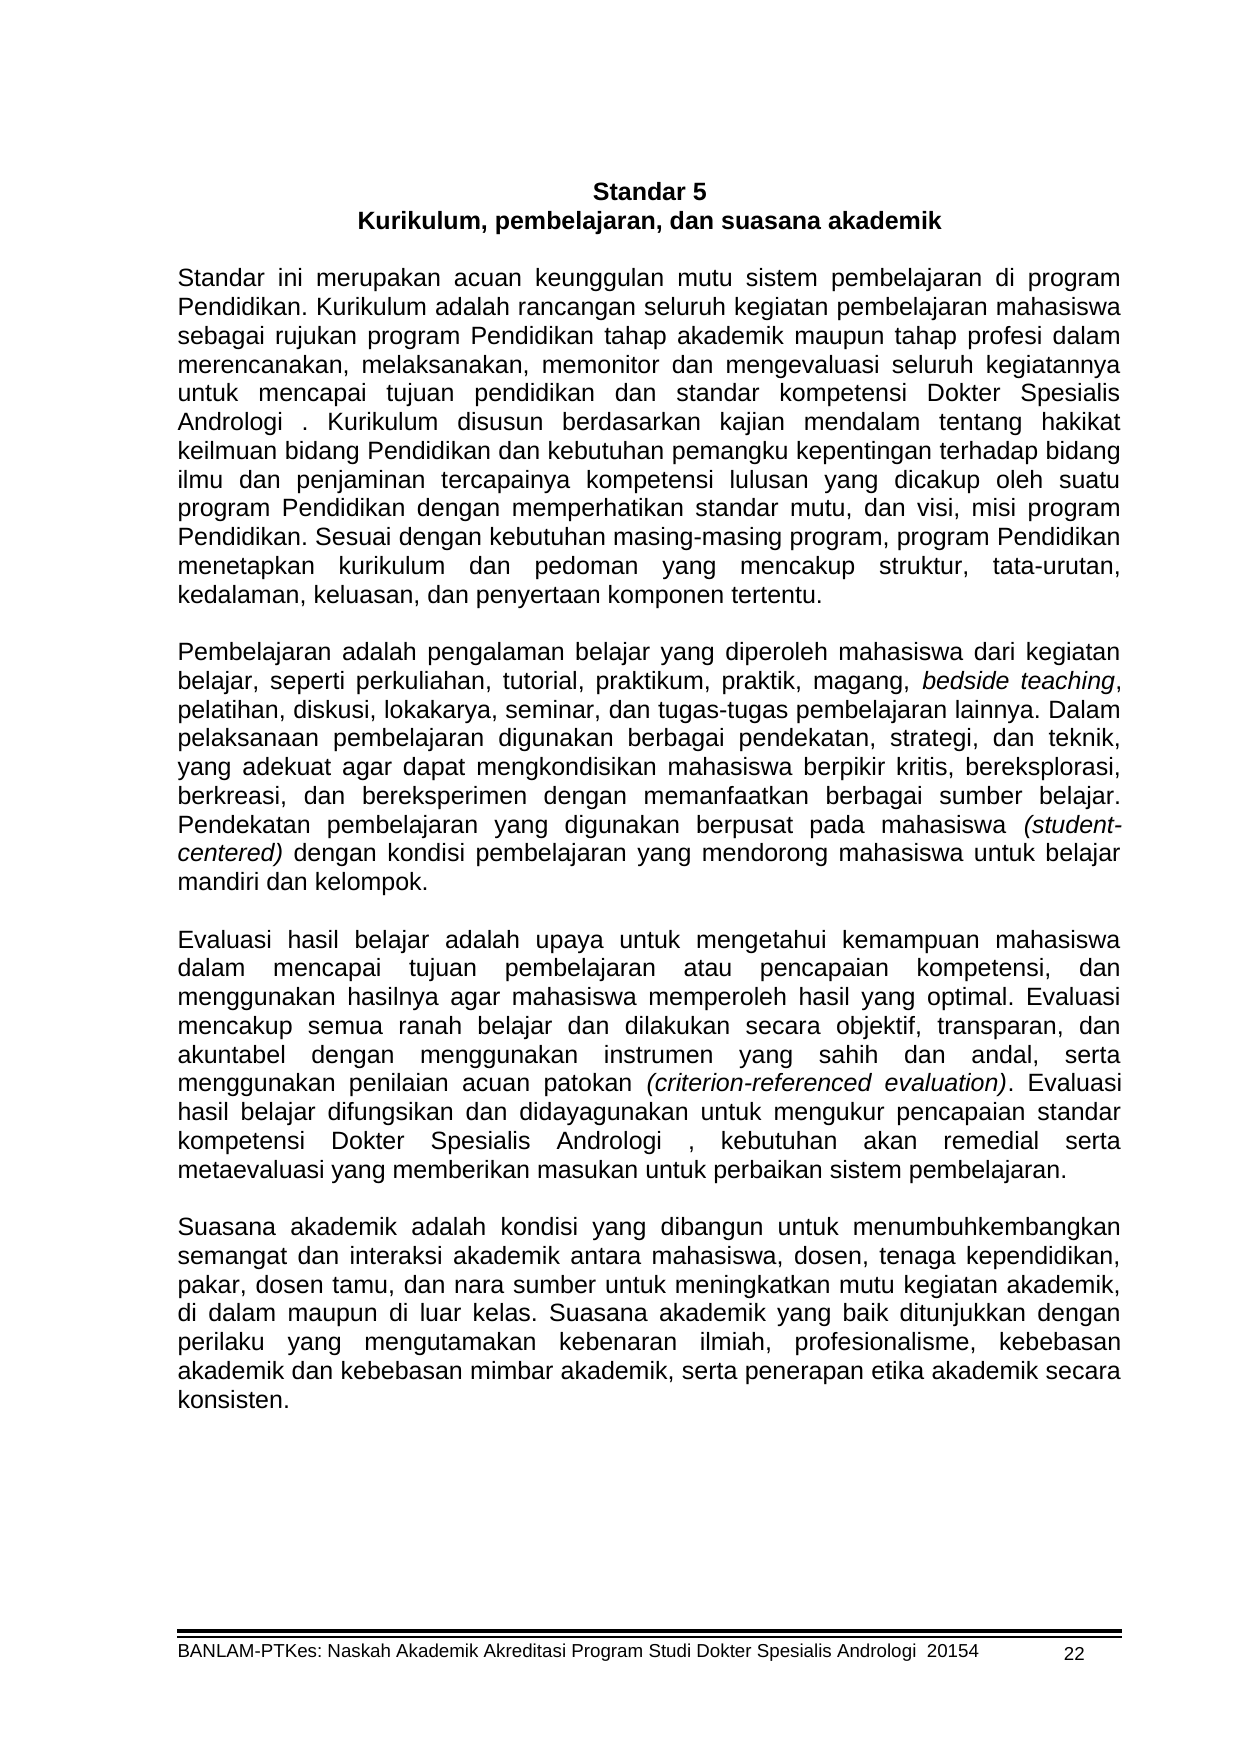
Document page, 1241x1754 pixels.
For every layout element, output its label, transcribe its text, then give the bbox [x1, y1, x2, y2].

text Kurikulum, pembelajaran, dan suasana akademik [177, 206, 1122, 235]
text Pembelajaran adalah pengalaman belajar yang diperoleh mahasiswa dari kegiatan belajar, seperti perkuliahan, tutorial, praktikum, praktik, magang, bedside teaching, pelatihan, diskusi, lokakarya, seminar, dan tugas-tugas pembelajaran lainnya. Dalam pelaksanaan pembelajaran digunakan berbagai pendekatan, strategi, dan teknik, yang adekuat agar dapat mengkondisikan mahasiswa berpikir kritis, bereksplorasi, berkreasi, dan bereksperimen dengan memanfaatkan berbagai sumber belajar. Pendekatan pembelajaran yang digunakan berpusat pada mahasiswa (student-centered) dengan kondisi pembelajaran yang mendorong mahasiswa untuk belajar mandiri dan kelompok. [177, 637, 1122, 896]
text Standar 5 [177, 177, 1122, 206]
text Standar ini merupakan acuan keunggulan mutu sistem pembelajaran di program Pendidikan. Kurikulum adalah rancangan seluruh kegiatan pembelajaran mahasiswa sebagai rujukan program Pendidikan tahap akademik maupun tahap profesi dalam merencanakan, melaksanakan, memonitor dan mengevaluasi seluruh kegiatannya untuk mencapai tujuan pendidikan dan standar kompetensi Dokter Spesialis Andrologi . Kurikulum disusun berdasarkan kajian mendalam tentang hakikat keilmuan bidang Pendidikan dan kebutuhan pemangku kepentingan terhadap bidang ilmu dan penjaminan tercapainya kompetensi lulusan yang dicakup oleh suatu program Pendidikan dengan memperhatikan standar mutu, dan visi, misi program Pendidikan. Sesuai dengan kebutuhan masing-masing program, program Pendidikan menetapkan kurikulum dan pedoman yang mencakup struktur, tata-urutan, kedalaman, keluasan, dan penyertaan komponen tertentu. [177, 263, 1122, 608]
text Suasana akademik adalah kondisi yang dibangun untuk menumbuhkembangkan semangat dan interaksi akademik antara mahasiswa, dosen, tenaga kependidikan, pakar, dosen tamu, dan nara sumber untuk meningkatkan mutu kegiatan akademik, di dalam maupun di luar kelas. Suasana akademik yang baik ditunjukkan dengan perilaku yang mengutamakan kebenaran ilmiah, profesionalisme, kebebasan akademik dan kebebasan mimbar akademik, serta penerapan etika akademik secara konsisten. [177, 1212, 1122, 1413]
text Evaluasi hasil belajar adalah upaya untuk mengetahui kemampuan mahasiswa dalam mencapai tujuan pembelajaran atau pencapaian kompetensi, dan menggunakan hasilnya agar mahasiswa memperoleh hasil yang optimal. Evaluasi mencakup semua ranah belajar dan dilakukan secara objektif, transparan, dan akuntabel dengan menggunakan instrumen yang sahih dan andal, serta menggunakan penilaian acuan patokan (criterion-referenced evaluation). Evaluasi hasil belajar difungsikan dan didayagunakan untuk mengukur pencapaian standar kompetensi Dokter Spesialis Andrologi , kebutuhan akan remedial serta metaevaluasi yang memberikan masukan untuk perbaikan sistem pembelajaran. [177, 925, 1122, 1183]
